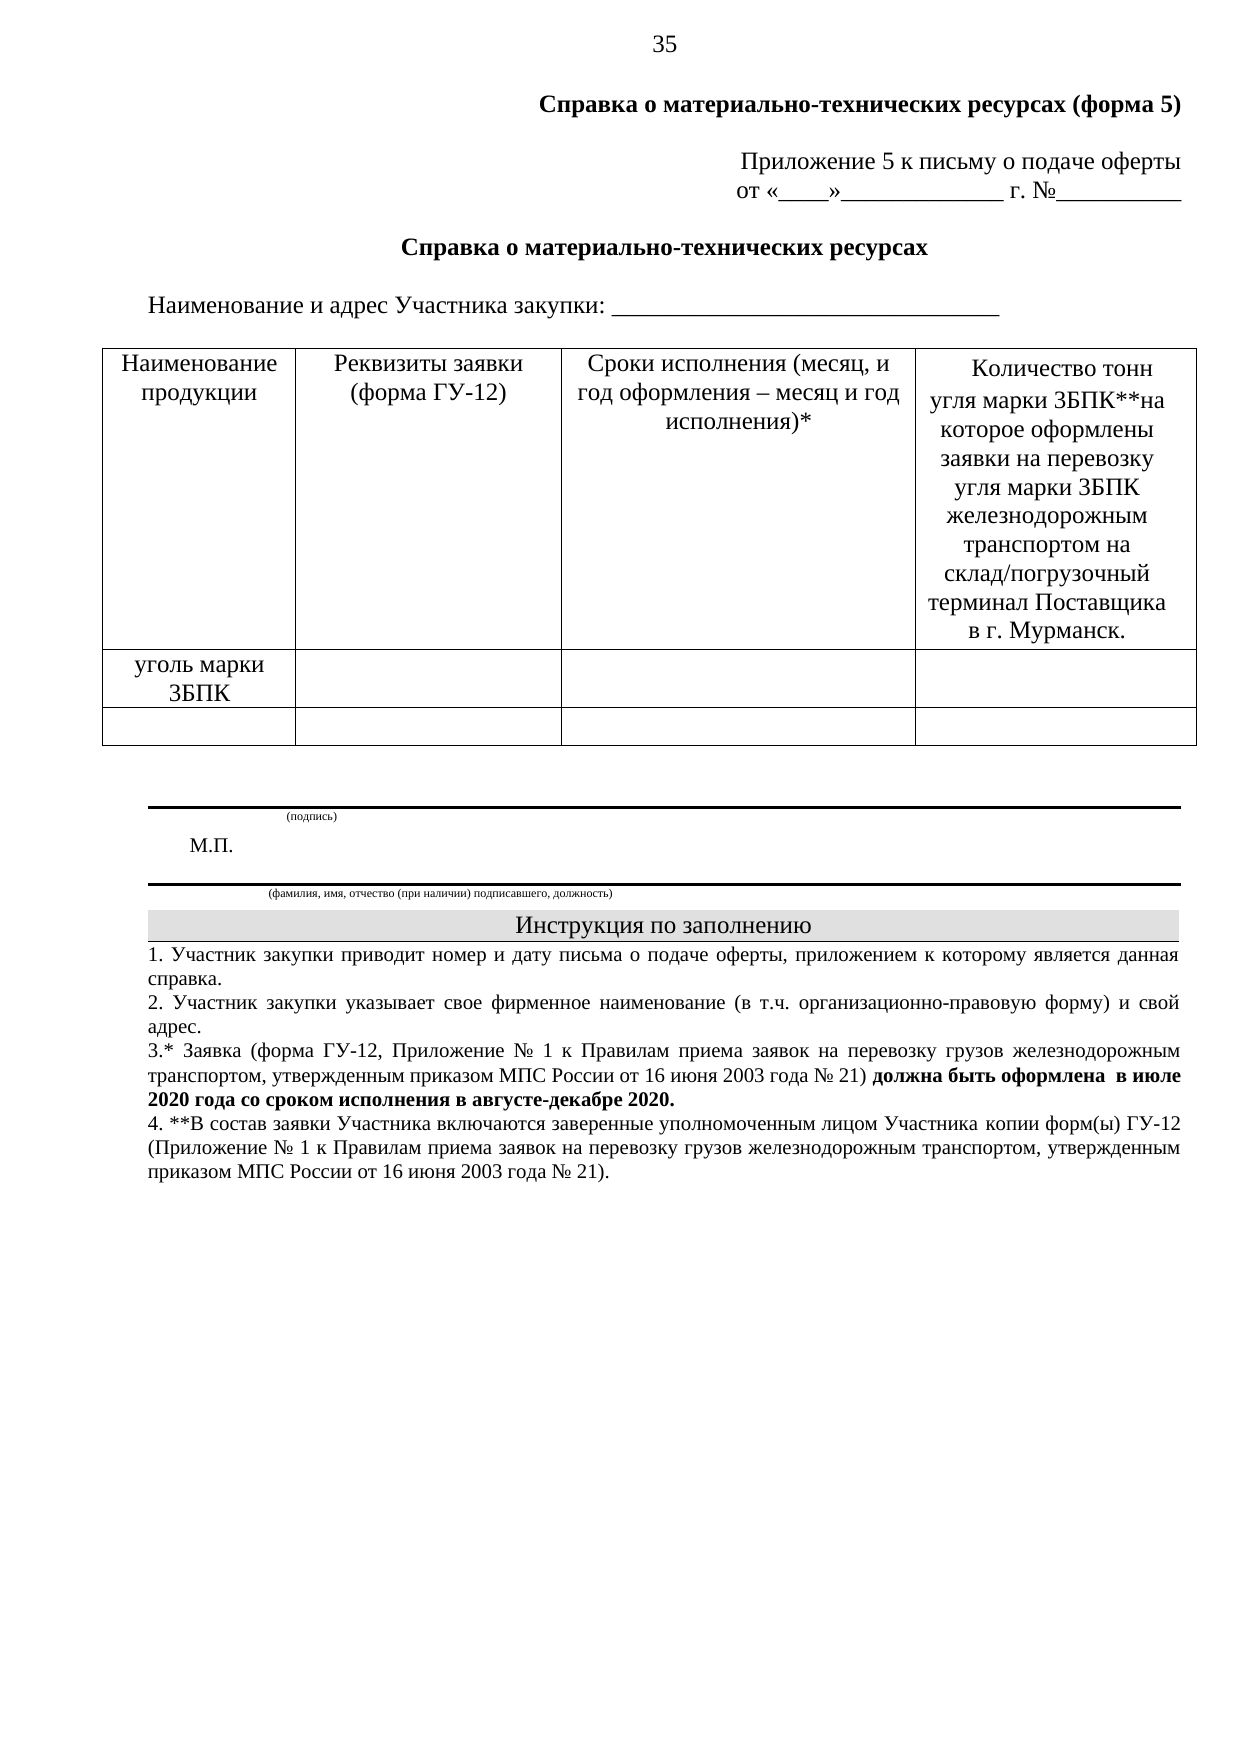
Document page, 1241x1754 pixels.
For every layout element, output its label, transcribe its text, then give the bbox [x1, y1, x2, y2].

text Наименование и адрес Участника закупки: _______________________________ [148, 290, 1181, 319]
text 3.* Заявка (форма ГУ-12, Приложение № 1 к Правилам приема заявок на перевозку грузов железнодорожным транспортом, утвержденным приказом МПС России от 16 июня 2003 года № 21) должна быть оформлена в июле 2020 года со сроком исполнения в августе-декабре 2020. [148, 1038, 1181, 1111]
text 1. Участник закупки приводит номер и дату письма о подаче оферты, приложением к которому является данная справка. [148, 942, 1181, 990]
table_header Реквизиты заявки (форма ГУ-12) [296, 349, 561, 648]
text Инструкция по заполнению [148, 910, 1179, 941]
table_cell [562, 650, 915, 707]
table_cell [296, 650, 561, 707]
table_header Количество тонн угля марки 3БПК**на которое оформлены заявки на перевозку угля марки 3БПК железнодорожным транспортом на склад/погрузочный терминал Поставщика в г. Мурманск. [916, 349, 1196, 648]
text (фамилия, имя, отчество (при наличии) подписавшего, должность) [148, 886, 1181, 910]
text Приложение 5 к письму о подаче оферты от «____»_____________ г. №__________ [148, 146, 1181, 204]
table_cell [916, 708, 1196, 745]
table_cell [296, 708, 561, 745]
table_cell [916, 650, 1196, 707]
table_cell [562, 708, 915, 745]
table_header Сроки исполнения (месяц, и год оформления – месяц и год исполнения)* [562, 349, 915, 648]
text Справка о материально-технических ресурсах [148, 232, 1181, 261]
table_header Наименование продукции [103, 349, 295, 648]
text (подпись) [148, 809, 1181, 833]
text 2. Участник закупки указывает свое фирменное наименование (в т.ч. организационно-правовую форму) и свой адрес. [148, 990, 1181, 1038]
table_cell уголь марки 3БПК [103, 650, 295, 707]
table_cell [103, 708, 295, 745]
text Справка о материально-технических ресурсах (форма 5) [148, 89, 1181, 117]
text М.П. [148, 833, 1181, 857]
text 4. **В состав заявки Участника включаются заверенные уполномоченным лицом Участника копии форм(ы) ГУ-12 (Приложение № 1 к Правилам приема заявок на перевозку грузов железнодорожным транспортом, утвержденным приказом МПС России от 16 июня 2003 года № 21). [148, 1111, 1181, 1183]
